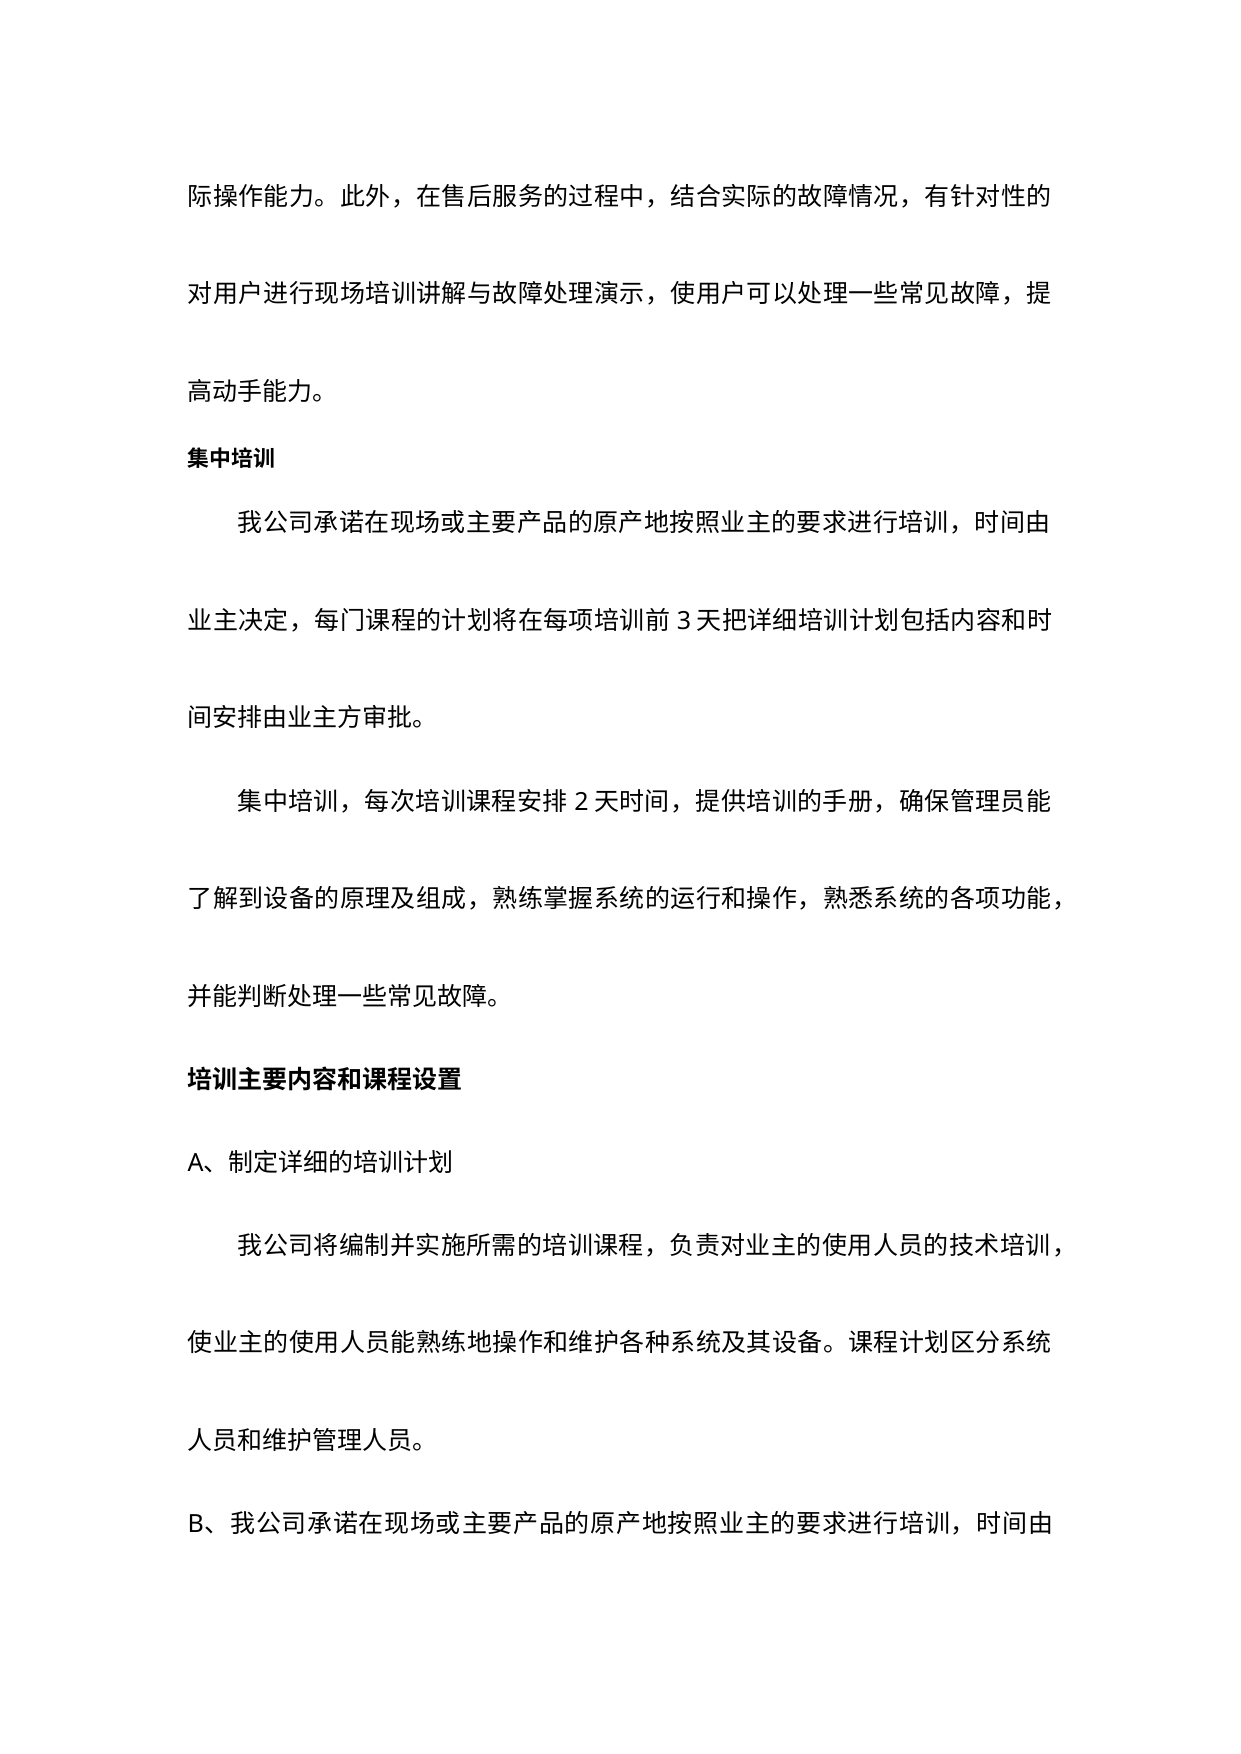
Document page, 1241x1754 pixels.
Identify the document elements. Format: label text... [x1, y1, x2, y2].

text 集中培训，每次培训课程安排2天时间，提供培训的手册，确保管理员能了解到设备的原理及组成，熟练掌握系统的运行和操作，熟悉系统的各项功能，并能判断处理一些常见故障。 [187, 767, 1053, 1027]
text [187, 1489, 1053, 1554]
text A、制定详细的培训计划 [187, 1128, 1053, 1193]
list 集中培训 [187, 440, 1053, 473]
text 我公司将编制并实施所需的培训课程，负责对业主的使用人员的技术培训，使业主的使用人员能熟练地操作和维护各种系统及其设备。课程计划区分系统人员和维护管理人员。 [187, 1211, 1053, 1471]
text 我公司承诺在现场或主要产品的原产地按照业主的要求进行培训，时间由业主决定，每门课程的计划将在每项培训前3天把详细培训计划包括内容和时间安排由业主方审批。 [187, 488, 1053, 748]
list 培训主要内容和课程设置 [187, 1045, 1053, 1110]
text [187, 162, 1053, 422]
